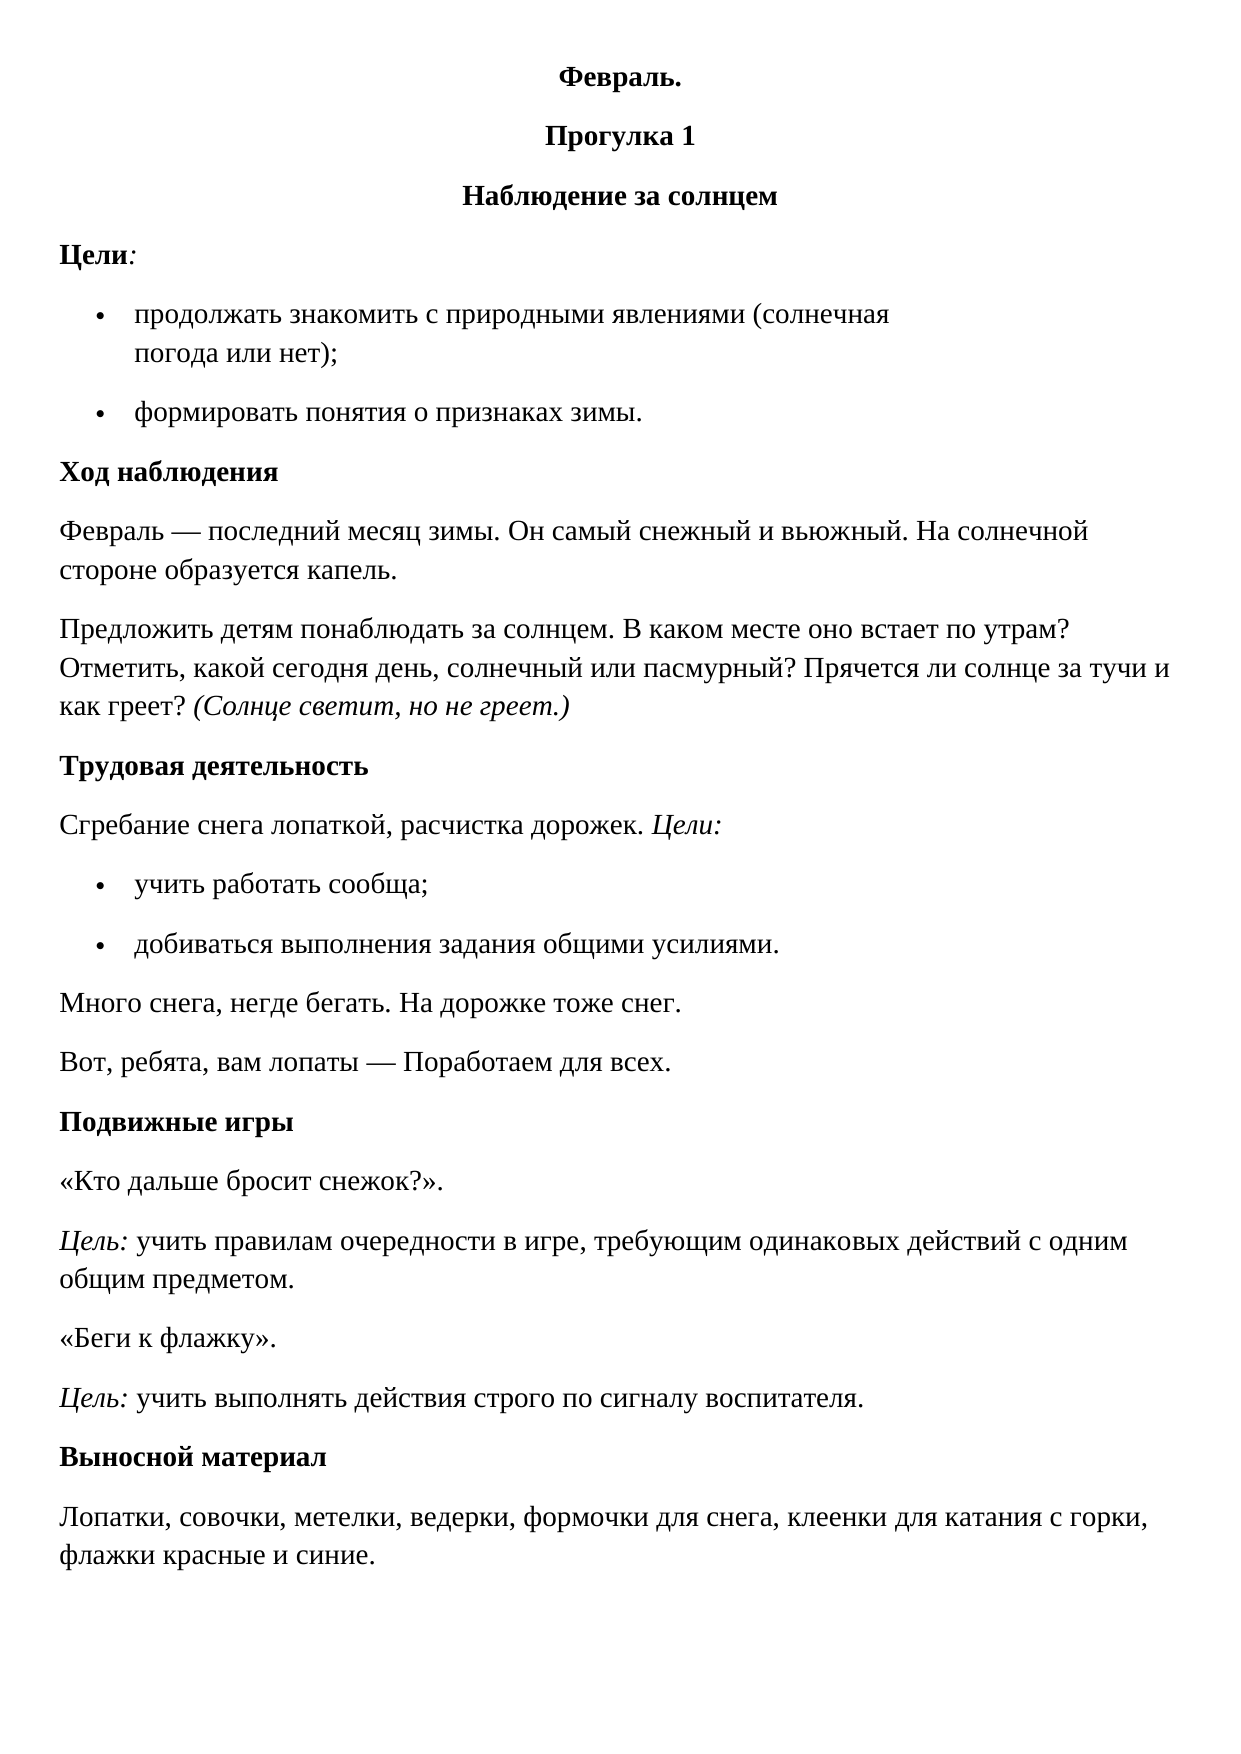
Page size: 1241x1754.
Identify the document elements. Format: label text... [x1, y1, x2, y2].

list формировать понятия о признаках зимы. [97, 394, 1181, 428]
text Подвижные игры [59, 1104, 1181, 1137]
text Цель: учить выполнять действия строго по сигналу воспитателя. [59, 1380, 1181, 1413]
text Вот, ребята, вам лопаты — Поработаем для всех. [59, 1044, 1181, 1078]
text Много снега, негде бегать. На дорожке тоже снег. [59, 985, 1181, 1019]
text Наблюдение за солнцем [59, 178, 1181, 211]
text Выносной материал [59, 1439, 1181, 1473]
list учить работать сообща; [97, 866, 1181, 900]
text «Беги к флажку». [59, 1321, 1181, 1354]
list добиваться выполнения задания общими усилиями. [97, 926, 1181, 959]
list продолжать знакомить с природными явлениями (солнечная погода или нет); [97, 297, 1181, 369]
text Цель: учить правилам очередности в игре, требующим одинаковых действий с одним общим предметом. [59, 1223, 1181, 1295]
text Предложить детям понаблюдать за солнцем. В каком месте оно встает по утрам? Отметить, какой сегодня день, солнечный или пасмурный? Прячется ли солнце за тучи и как греет? (Солнце светит, но не греет.) [59, 611, 1181, 722]
text «Кто дальше бросит снежок?». [59, 1163, 1181, 1197]
text Ход наблюдения [59, 454, 1181, 487]
text Лопатки, совочки, метелки, ведерки, формочки для снега, клеенки для катания с горки, флажки красные и синие. [59, 1499, 1181, 1571]
text Цели: [59, 237, 1181, 271]
text Февраль — последний месяц зимы. Он самый снежный и вьюжный. На солнечной стороне образуется капель. [59, 513, 1181, 585]
text Прогулка 1 [59, 118, 1181, 152]
text Сгребание снега лопаткой, расчистка дорожек. Цели: [59, 807, 1181, 841]
text Трудовая деятельность [59, 748, 1181, 781]
text Февраль. [59, 59, 1181, 93]
